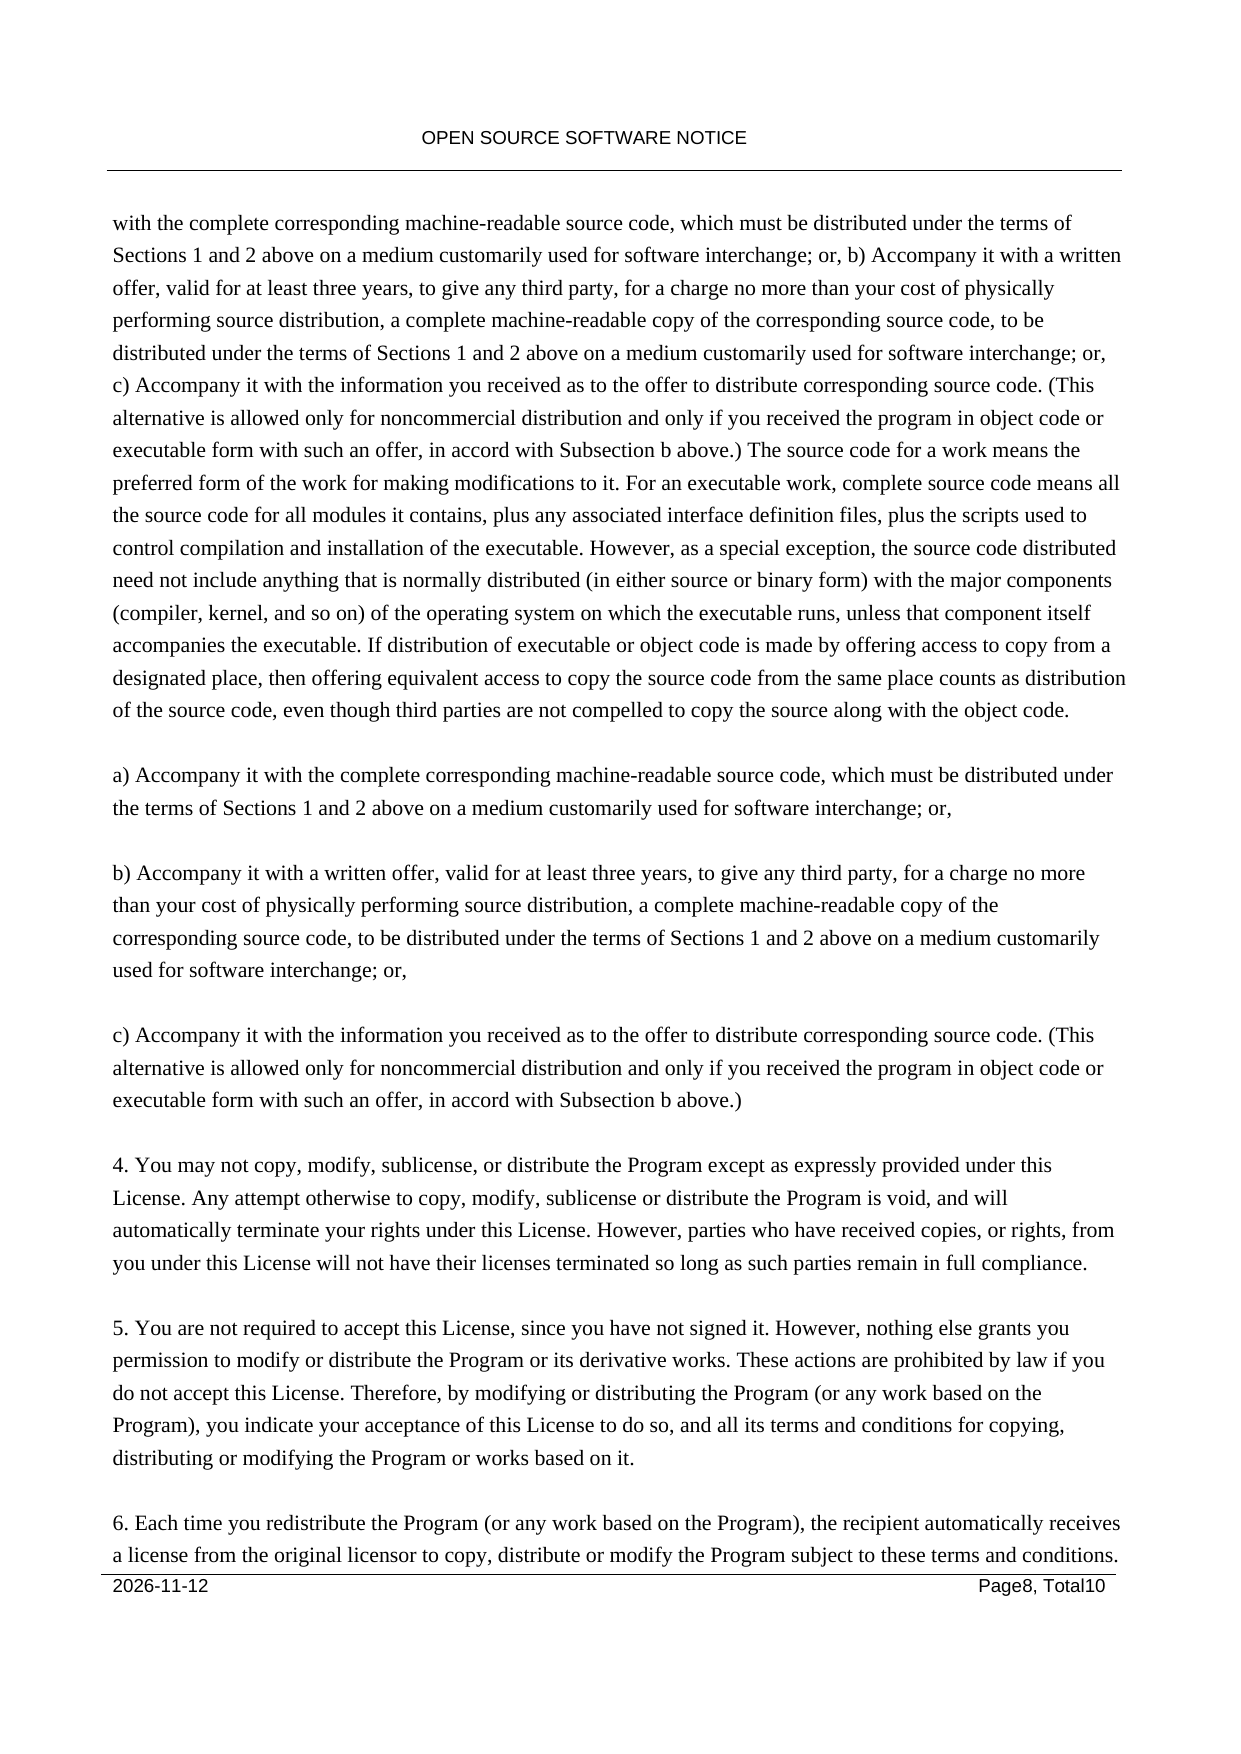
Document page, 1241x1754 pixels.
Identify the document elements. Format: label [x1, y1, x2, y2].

text [112, 206, 1128, 1571]
